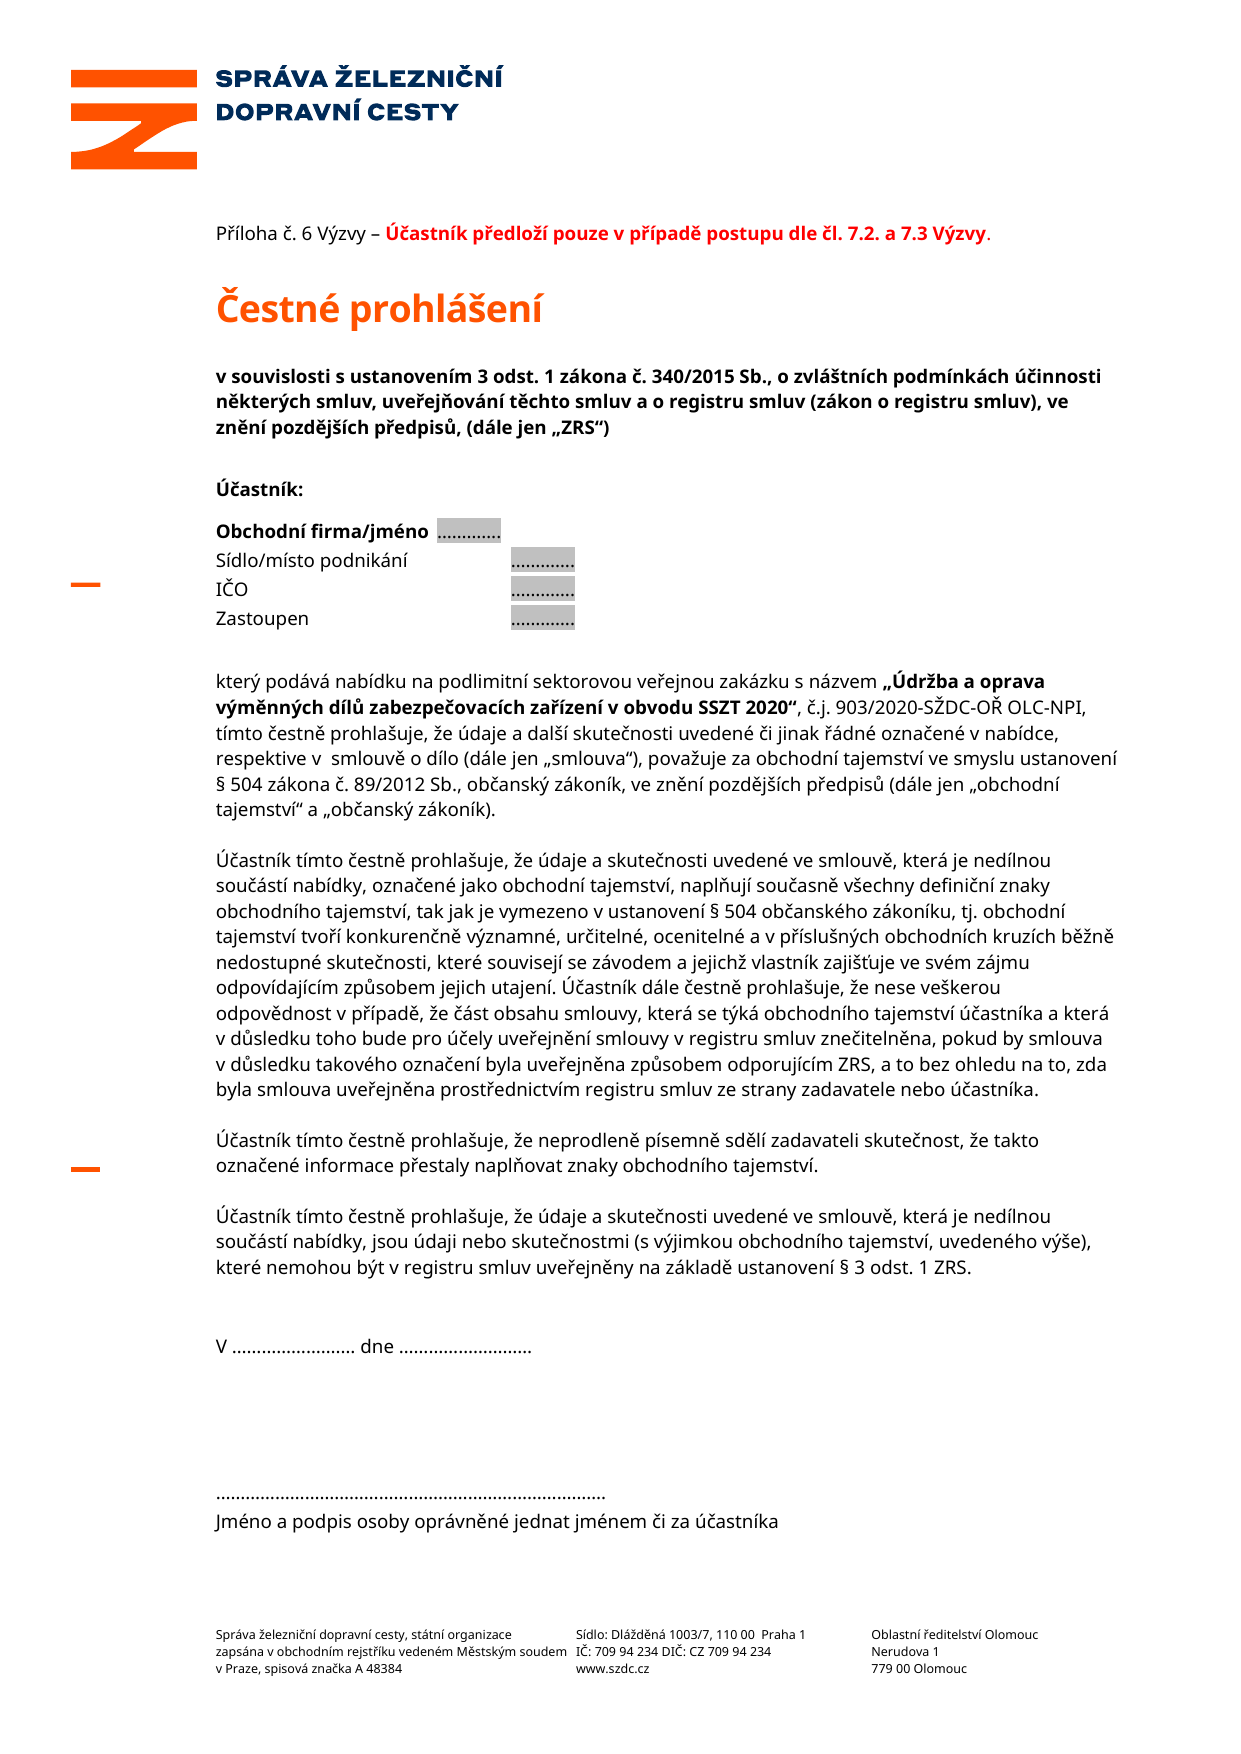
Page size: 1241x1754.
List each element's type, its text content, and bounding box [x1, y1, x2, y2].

text který podává nabídku na podlimitní sektorovou veřejnou zakázku s názvem „Údržba a oprava výměnných dílů zabezpečovacích zařízení v obvodu SSZT 2020“, č.j. 903/2020-SŽDC-OŘ OLC-NPI, tímto čestně prohlašuje, že údaje a další skutečnosti uvedené či jinak řádné označené v nabídce, respektive v smlouvě o dílo (dále jen „smlouva“), považuje za obchodní tajemství ve smyslu ustanovení § 504 zákona č. 89/2012 Sb., občanský zákoník, ve znění pozdějších předpisů (dále jen „obchodní tajemství“ a „občanský zákoník). [216, 669, 1122, 822]
text IČO …………. [216, 573, 1122, 602]
text V ………………….… dne ……………………… [216, 1330, 1121, 1359]
text Účastník: [216, 471, 1122, 502]
text Obchodní firma/jméno …………. [216, 515, 1122, 544]
text ……………………………………………………………………. [216, 1476, 1121, 1505]
text Sídlo/místo podnikání …………. [216, 544, 1122, 573]
text v souvislosti s ustanovením 3 odst. 1 zákona č. 340/2015 Sb., o zvláštních podmínkách účinnosti některých smluv, uveřejňování těchto smluv a o registru smluv (zákon o registru smluv), ve znění pozdějších předpisů, (dále jen „ZRS“) [216, 363, 1122, 440]
subtitle Čestné prohlášení [216, 282, 1122, 333]
text Zastoupen …………. [216, 602, 1122, 631]
text Jméno a podpis osoby oprávněné jednat jménem či za účastníka [216, 1505, 1121, 1534]
text Příloha č. 6 Výzvy – Účastník předloží pouze v případě postupu dle čl. 7.2. a 7.3 Výzvy. [216, 221, 1122, 246]
text Účastník tímto čestně prohlašuje, že údaje a skutečnosti uvedené ve smlouvě, která je nedílnou součástí nabídky, označené jako obchodní tajemství, naplňují současně všechny definiční znaky obchodního tajemství, tak jak je vymezeno v ustanovení § 504 občanského zákoníku, tj. obchodní tajemství tvoří konkurenčně významné, určitelné, ocenitelné a v příslušných obchodních kruzích běžně nedostupné skutečnosti, které souvisejí se závodem a jejichž vlastník zajišťuje ve svém zájmu odpovídajícím způsobem jejich utajení. Účastník dále čestně prohlašuje, že nese veškerou odpovědnost v případě, že část obsahu smlouvy, která se týká obchodního tajemství účastníka a která v důsledku toho bude pro účely uveřejnění smlouvy v registru smluv znečitelněna, pokud by smlouva v důsledku takového označení byla uveřejněna způsobem odporujícím ZRS, a to bez ohledu na to, zda byla smlouva uveřejněna prostřednictvím registru smluv ze strany zadavatele nebo účastníka. [216, 847, 1122, 1102]
text Účastník tímto čestně prohlašuje, že údaje a skutečnosti uvedené ve smlouvě, která je nedílnou součástí nabídky, jsou údaji nebo skutečnostmi (s výjimkou obchodního tajemství, uvedeného výše), které nemohou být v registru smluv uveřejněny na základě ustanovení § 3 odst. 1 ZRS. [216, 1203, 1122, 1280]
text Účastník tímto čestně prohlašuje, že neprodleně písemně sdělí zadavateli skutečnost, že takto označené informace přestaly naplňovat znaky obchodního tajemství. [216, 1127, 1122, 1178]
